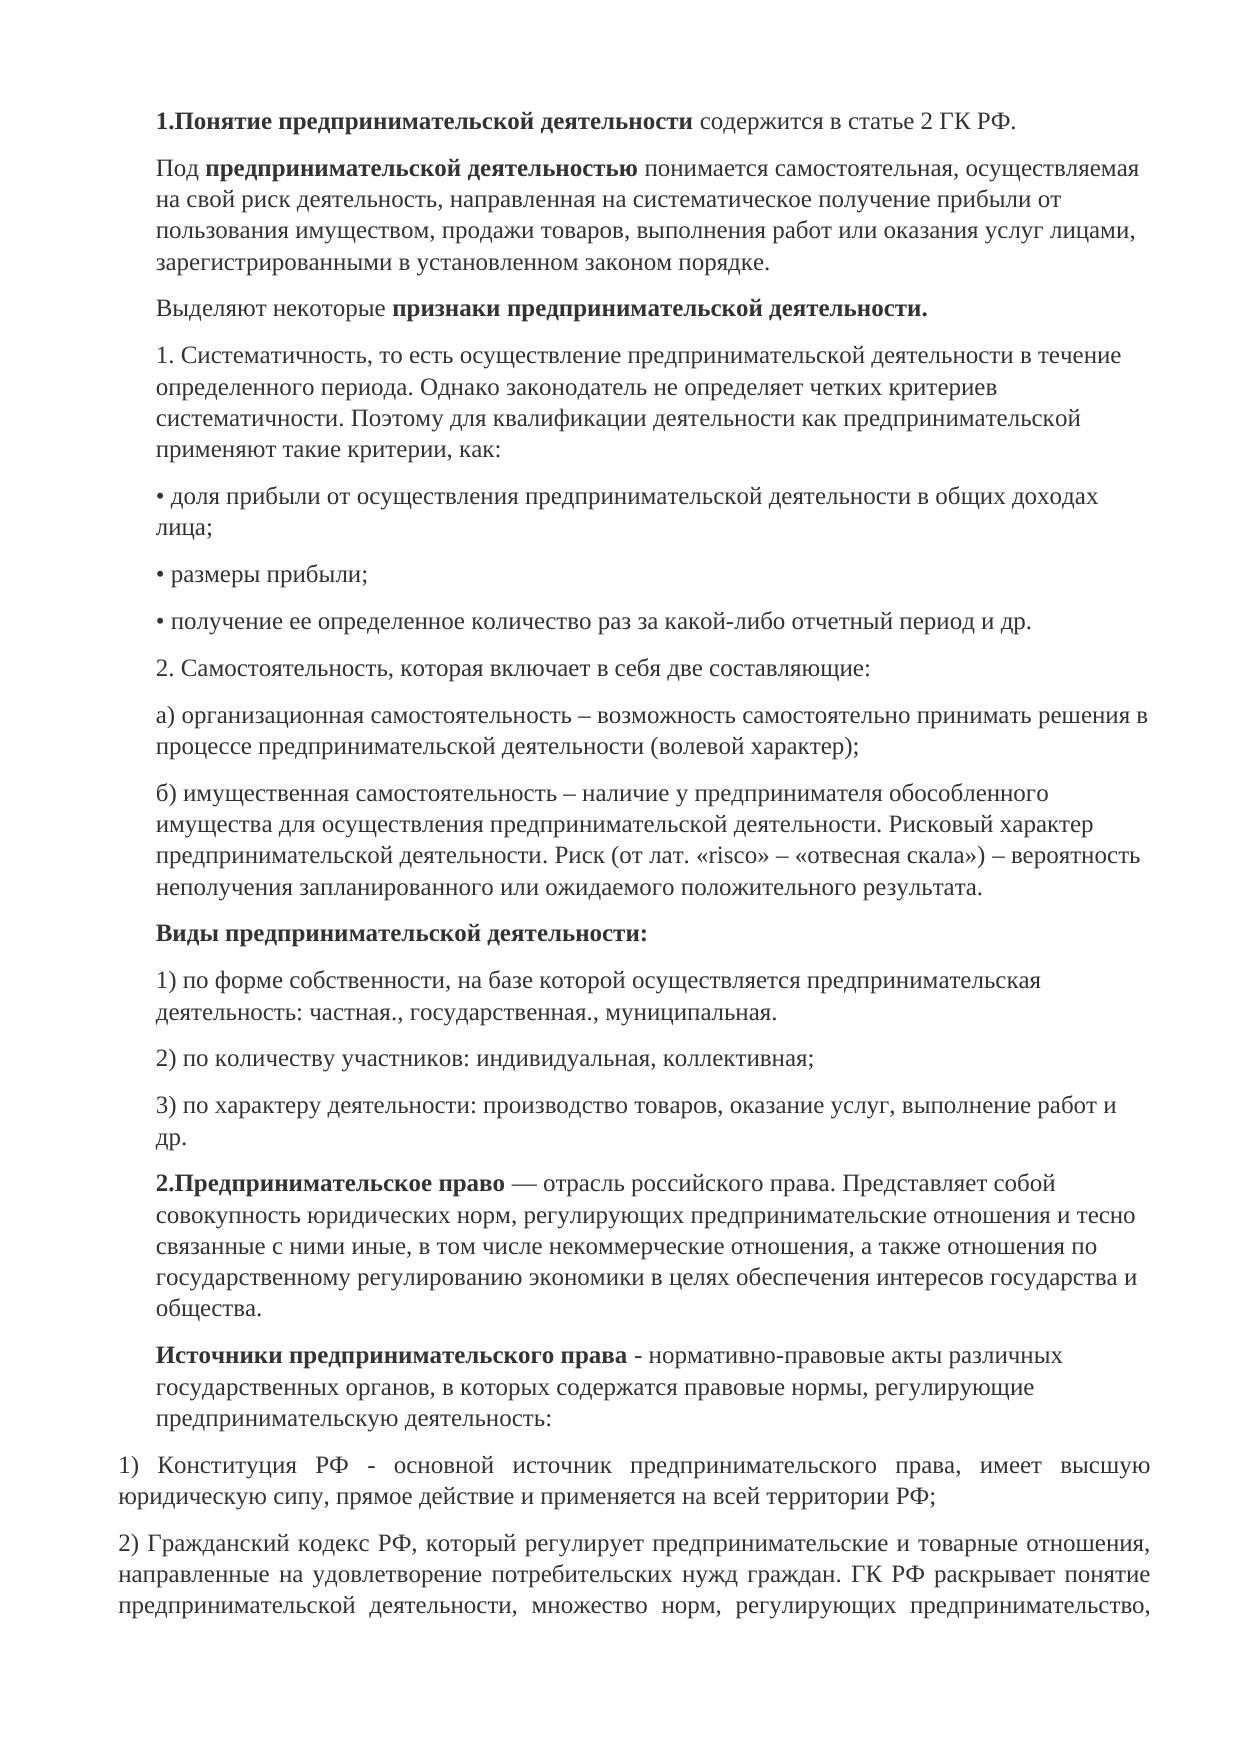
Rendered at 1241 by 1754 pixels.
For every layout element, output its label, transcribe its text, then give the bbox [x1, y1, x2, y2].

text • получение ее определенное количество раз за какой-либо отчетный период и др. [156, 603, 1152, 635]
text 3) по характеру деятельности: производство товаров, оказание услуг, выполнение работ и др. [156, 1088, 1152, 1150]
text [118, 1525, 1152, 1619]
text а) организационная самостоятельность – возможность самостоятельно принимать решения в процессе предпринимательской деятельности (волевой характер); [156, 697, 1152, 760]
text 2.Предпринимательское право — отрасль российского права. Представляет собой совокупность юридических норм, регулирующих предпринимательские отношения и тесно связанные с ними иные, в том числе некоммерческие отношения, а также отношения по государственному регулированию экономики в целях обеспечения интересов государства и общества. [156, 1166, 1152, 1322]
text Виды предпринимательской деятельности: [156, 916, 1152, 947]
text Под предпринимательской деятельностью понимается самостоятельная, осуществляемая на свой риск деятельность, направленная на систематическое получение прибыли от пользования имуществом, продажи товаров, выполнения работ или оказания услуг лицами, зарегистрированными в установленном законом порядке. [156, 150, 1152, 275]
text 1. Систематичность, то есть осуществление предпринимательской деятельности в течение определенного периода. Однако законодатель не определяет четких критериев систематичности. Поэтому для квалификации деятельности как предпринимательской применяют такие критерии, как: [156, 338, 1152, 463]
text 2) по количеству участников: индивидуальная, коллективная; [156, 1041, 1152, 1072]
text 1) по форме собственности, на базе которой осуществляется предпринимательская деятельность: частная., государственная., муниципальная. [156, 963, 1152, 1025]
text Выделяют некоторые признаки предпринимательской деятельности. [156, 291, 1152, 322]
text Источники предпринимательского права - нормативно-правовые акты различных государственных органов, в которых содержатся правовые нормы, регулирующие предпринимательскую деятельность: [156, 1338, 1152, 1432]
text 2. Самостоятельность, которая включает в себя две составляющие: [156, 650, 1152, 682]
text 1.Понятие предпринимательской деятельности содержится в статье 2 ГК РФ. [156, 103, 1152, 135]
text 1) Конституция РФ - основной источник предпринимательского права, имеет высшую юридическую сипу, прямое действие и применяется на всей территории РФ; [118, 1447, 1152, 1510]
text б) имущественная самостоятельность – наличие у предпринимателя обособленного имущества для осуществления предпринимательской деятельности. Рисковый характер предпринимательской деятельности. Риск (от лат. «risco» – «отвесная скала») – вероятность неполучения запланированного или ожидаемого положительного результата. [156, 775, 1152, 900]
text • доля прибыли от осуществления предпринимательской деятельности в общих доходах лица; [156, 478, 1152, 541]
text • размеры прибыли; [156, 557, 1152, 588]
